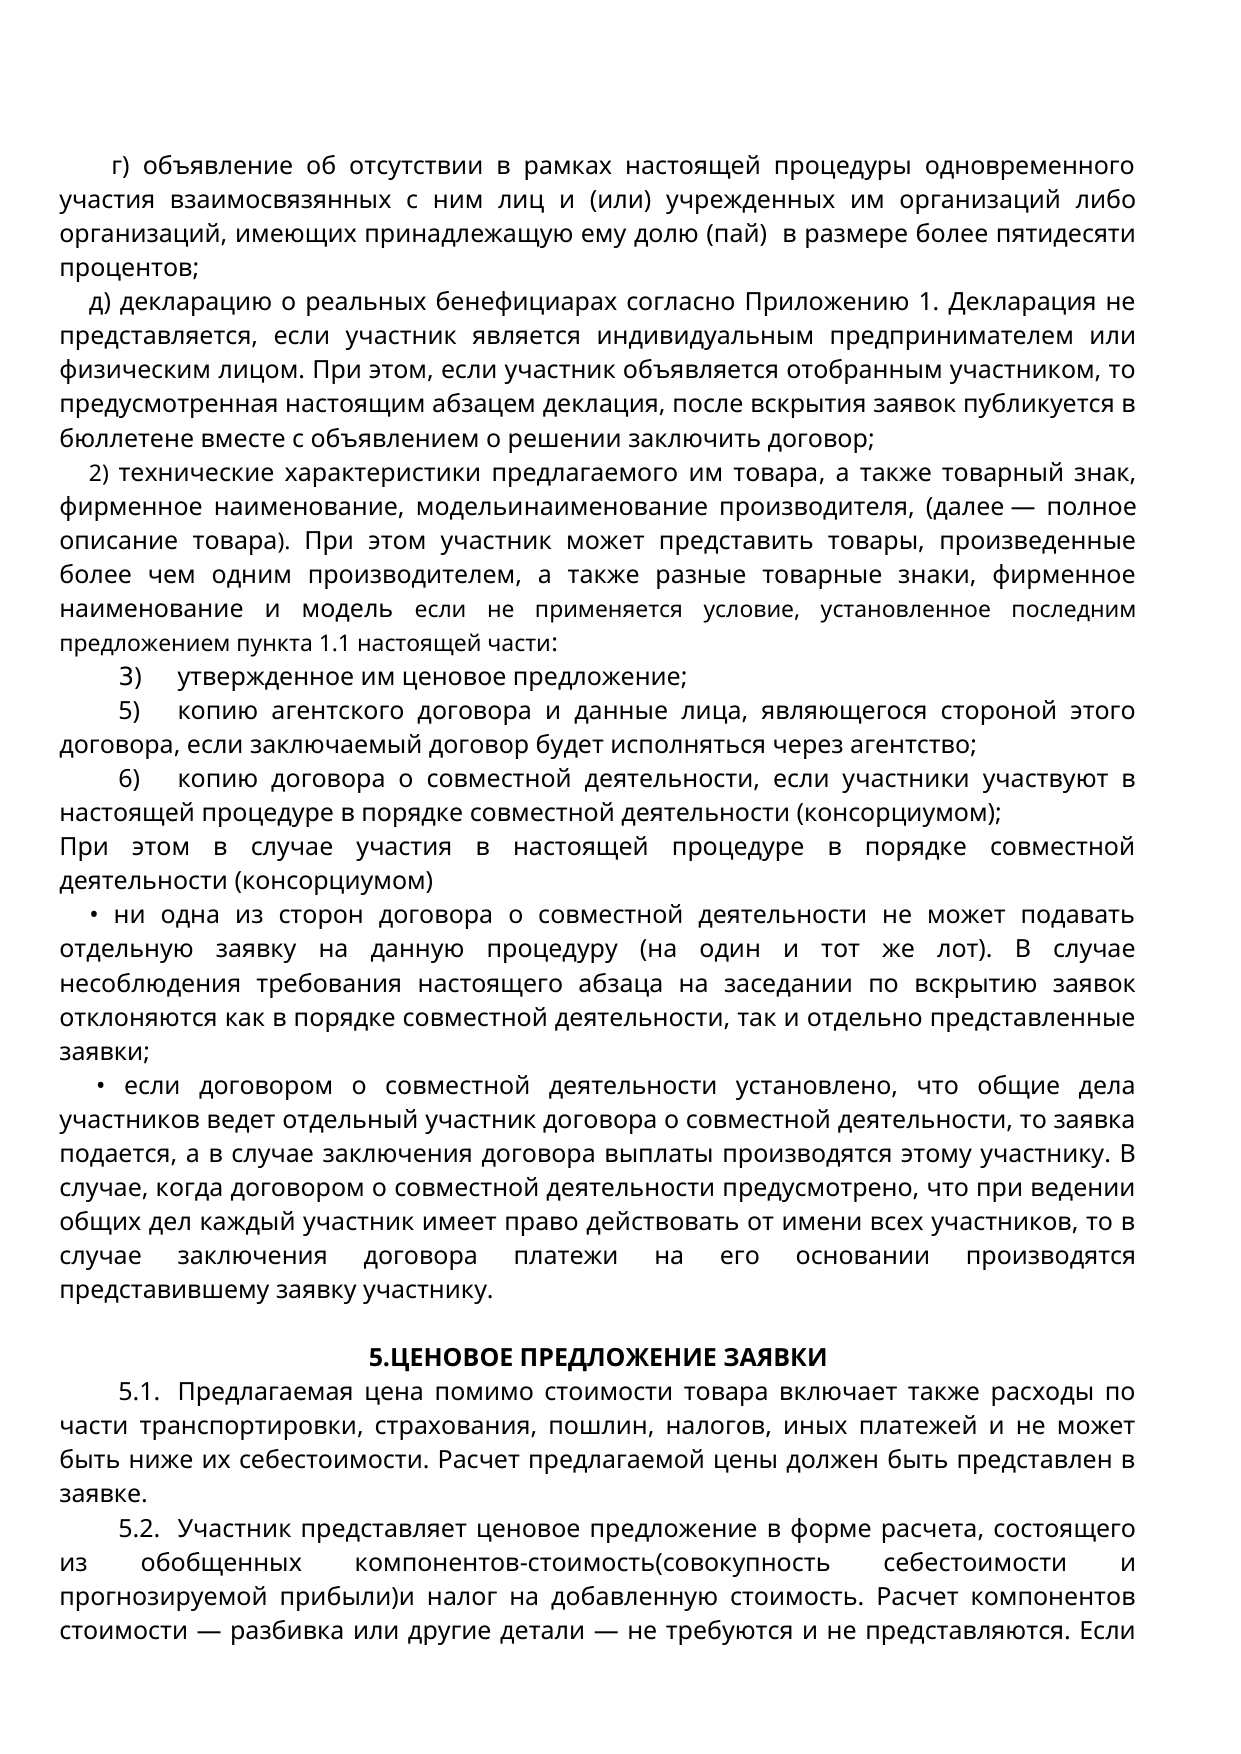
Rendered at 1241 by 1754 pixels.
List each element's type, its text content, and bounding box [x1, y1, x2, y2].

text При этом в случае участия в настоящей процедуре в порядке совместной деятельности (консорциумом) [59, 829, 1137, 897]
text • ни одна из сторон договора о совместной деятельности не может подавать отдельную заявку на данную процедуру (на один и тот же лот). В случае несоблюдения требования настоящего абзаца на заседании по вскрытию заявок отклоняются как в порядке совместной деятельности, так и отдельно представленные заявки; [59, 897, 1137, 1067]
text д) декларацию о реальных бенефициарах согласно Приложению 1. Декларация не представляется, если участник является индивидуальным предпринимателем или физическим лицом. При этом, если участник объявляется отобранным участником, то предусмотренная настоящим абзацем деклация, после вскрытия заявок публикуется в бюллетене вместе с объявлением о решении заключить договор; [59, 284, 1137, 454]
text г) объявление об отсутствии в рамках настоящей процедуры одновременного участия взаимосвязянных с ним лиц и (или) учрежденных им организаций либо организаций, имеющих принадлежащую ему долю (пай) в размере более пятидесяти процентов; [59, 148, 1137, 284]
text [59, 1510, 1137, 1646]
text 5) копию агентского договора и данные лица, являющегося стороной этого договора, если заключаемый договор будет исполняться через агентство; [59, 693, 1137, 761]
text 6) копию договора о совместной деятельности, если участники участвуют в настоящей процедуре в порядке совместной деятельности (консорциумом); [59, 761, 1137, 829]
text 5.1. Предлагаемая цена помимо стоимости товара включает также расходы по части транспортировки, страхования, пошлин, налогов, иных платежей и не может быть ниже их себестоимости. Расчет предлагаемой цены должен быть представлен в заявке. [59, 1374, 1137, 1510]
text 3) утвержденное им ценовое предложение; [59, 659, 1137, 693]
text 2) технические характеристики предлагаемого им товара, а также товарный знак, фирменное наименование, модельинаименование производителя, (далее — полное описание товара). При этом участник может представить товары, произведенные более чем одним производителем, а также разные товарные знаки, фирменное наименование и модель если не применяется условие, установленное последним предложением пункта 1.1 настоящей части: [59, 454, 1137, 659]
text 5.ЦЕНОВОЕ ПРЕДЛОЖЕНИЕ ЗАЯВКИ [59, 1340, 1137, 1374]
text • если договором о совместной деятельности установлено, что общие дела участников ведет отдельный участник договора о совместной деятельности, то заявка подается, а в случае заключения договора выплаты производятся этому участнику. В случае, когда договором о совместной деятельности предусмотрено, что при ведении общих дел каждый участник имеет право действовать от имени всех участников, то в случае заключения договора платежи на его основании производятся представившему заявку участнику. [59, 1067, 1137, 1306]
